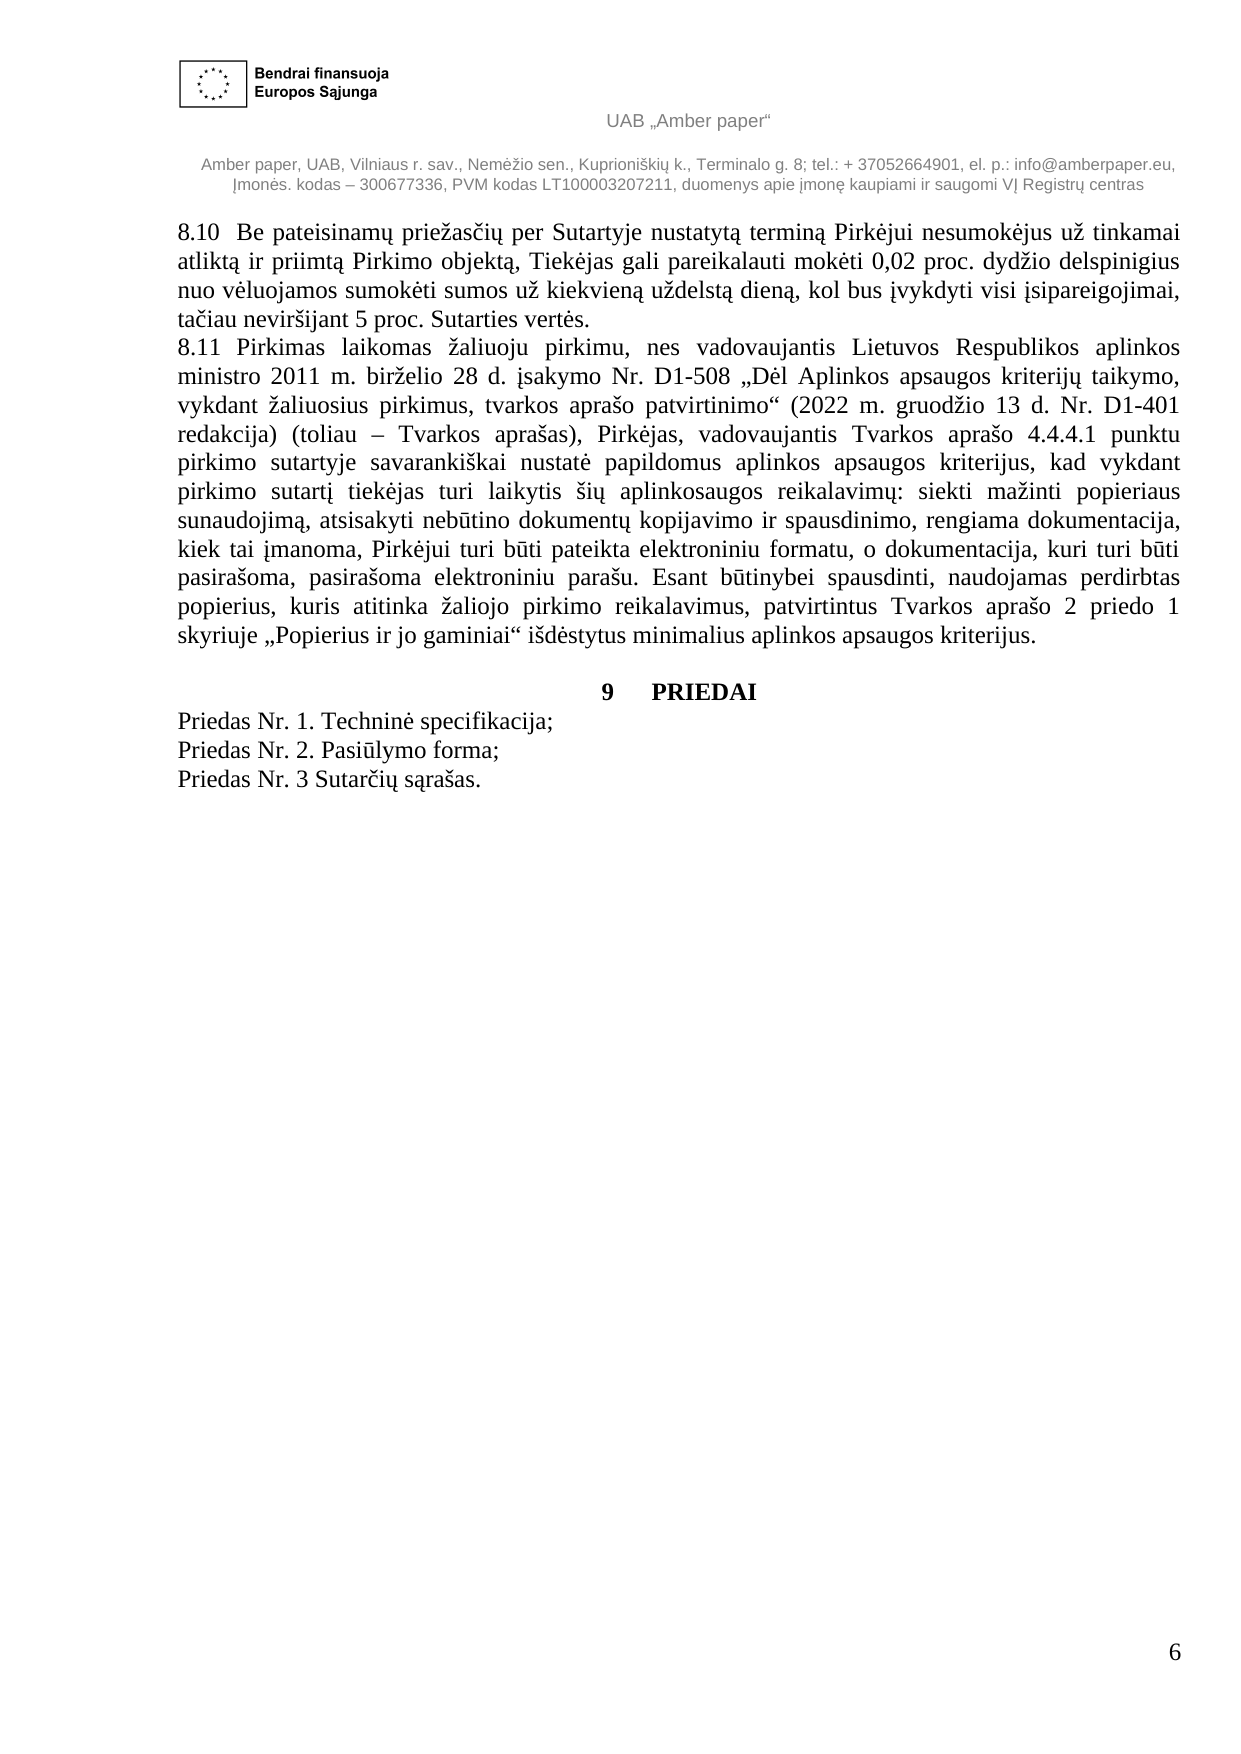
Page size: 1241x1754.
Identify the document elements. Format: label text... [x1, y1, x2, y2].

subtitle PRIEDAI [177, 677, 1181, 706]
picture [177, 59, 398, 110]
list Pirkimas laikomas žaliuoju pirkimu, nes vadovaujantis Lietuvos Respublikos aplinkos ministro 2011 m. birželio 28 d. įsakymo Nr. D1-508 „Dėl Aplinkos apsaugos kriterijų taikymo, vykdant žaliuosius pirkimus, tvarkos aprašo patvirtinimo“ (2022 m. gruodžio 13 d. Nr. D1-401 redakcija) (toliau – Tvarkos aprašas), Pirkėjas, vadovaujantis Tvarkos aprašo 4.4.4.1 punktu pirkimo sutartyje savarankiškai nustatė papildomus aplinkos apsaugos kriterijus, kad vykdant pirkimo sutartį tiekėjas turi laikytis šių aplinkosaugos reikalavimų: siekti mažinti popieriaus sunaudojimą, atsisakyti nebūtino dokumentų kopijavimo ir spausdinimo, rengiama dokumentacija, kiek tai įmanoma, Pirkėjui turi būti pateikta elektroniniu formatu, o dokumentacija, kuri turi būti pasirašoma, pasirašoma elektroniniu parašu. Esant būtinybei spausdinti, naudojamas perdirbtas popierius, kuris atitinka žaliojo pirkimo reikalavimus, patvirtintus Tvarkos aprašo 2 priedo 1 skyriuje „Popierius ir jo gaminiai“ išdėstytus minimalius aplinkos apsaugos kriterijus. [177, 332, 1181, 649]
text Priedas Nr. 1. Techninė specifikacija; [177, 706, 1179, 735]
text Priedas Nr. 2. Pasiūlymo forma; [177, 735, 1181, 764]
list Be pateisinamų priežasčių per Sutartyje nustatytą terminą Pirkėjui nesumokėjus už tinkamai atliktą ir priimtą Pirkimo objektą, Tiekėjas gali pareikalauti mokėti 0,02 proc. dydžio delspinigius nuo vėluojamos sumokėti sumos už kiekvieną uždelstą dieną, kol bus įvykdyti visi įsipareigojimai, tačiau neviršijant 5 proc. Sutarties vertės. [177, 217, 1181, 332]
text Priedas Nr. 3 Sutarčių sąrašas. [177, 764, 1181, 792]
